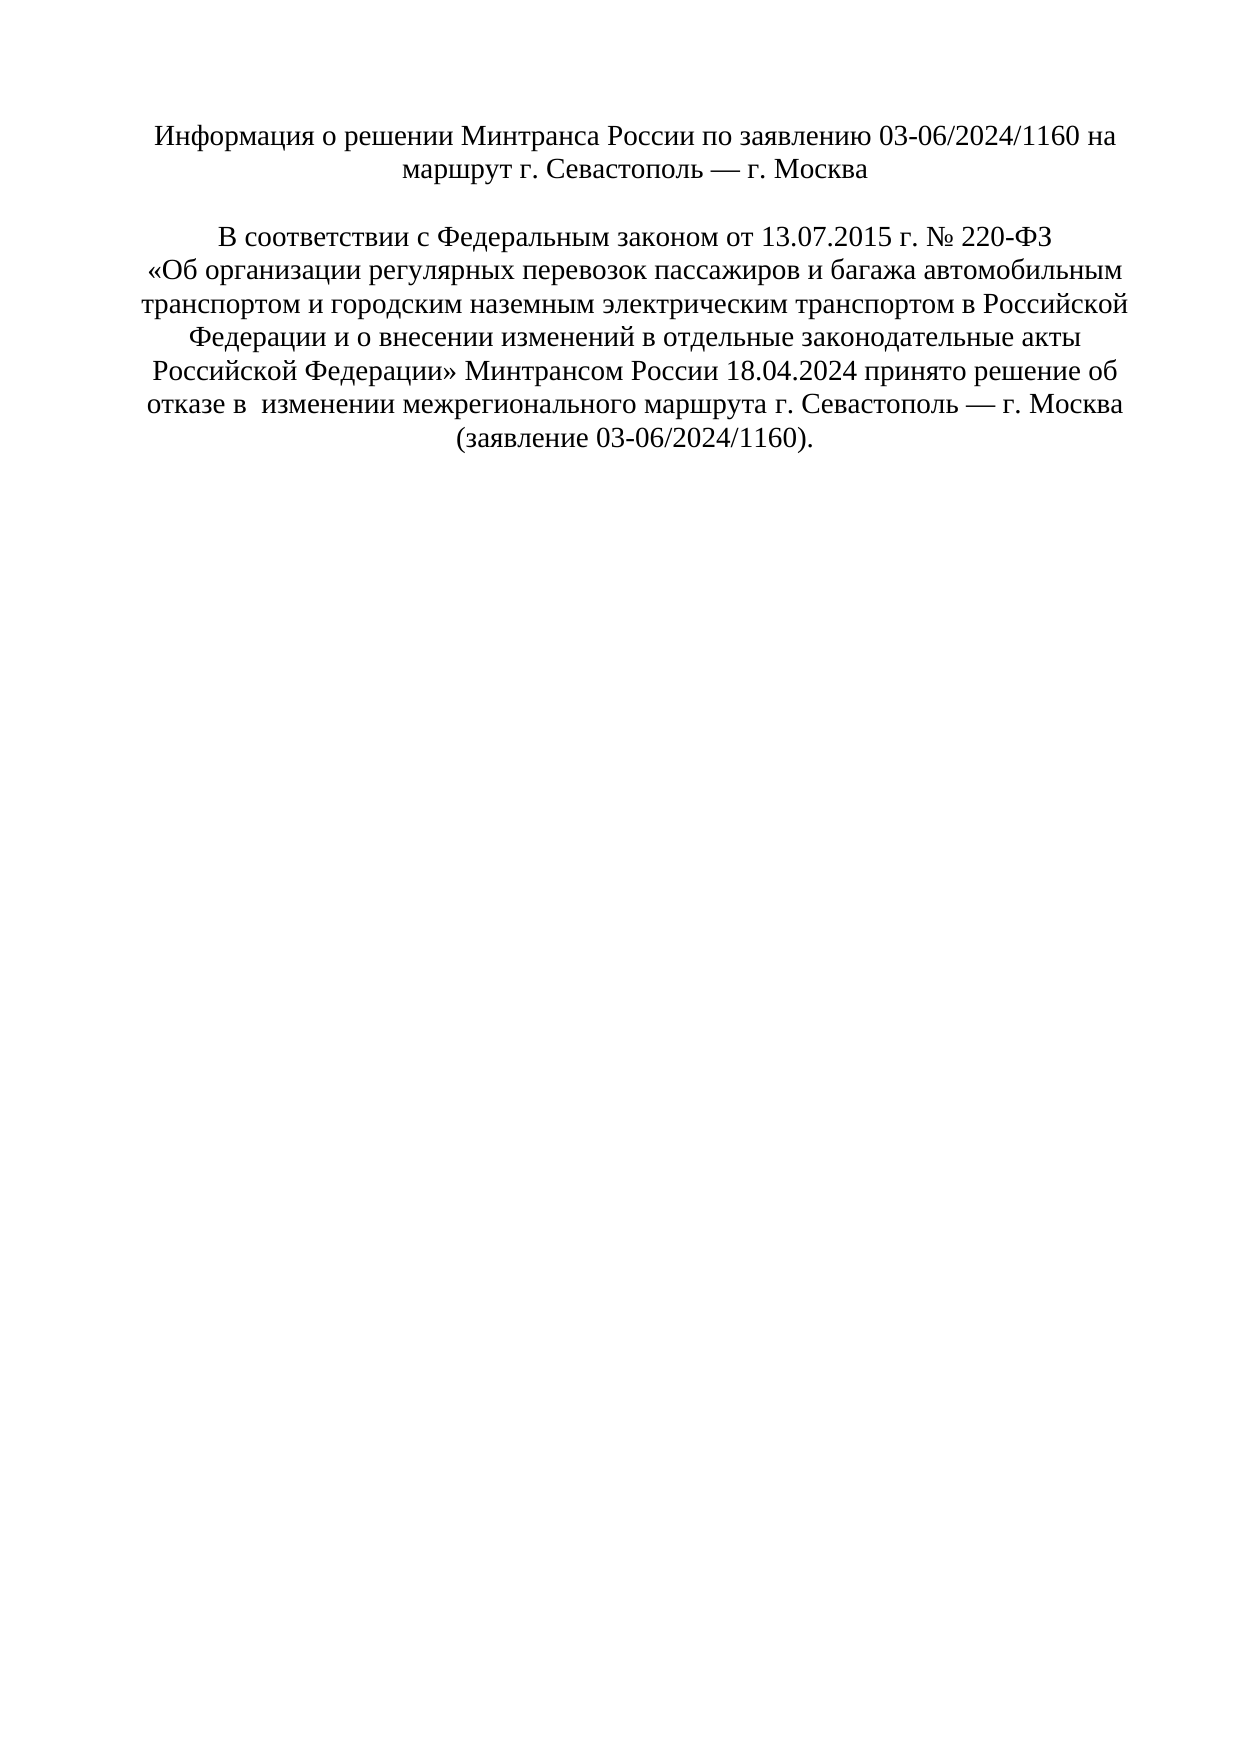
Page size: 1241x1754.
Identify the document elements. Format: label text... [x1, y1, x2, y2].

text Информация о решении Минтранса России по заявлению 03-06/2024/1160 на маршрут г. Севастополь — г. Москва [118, 118, 1152, 185]
text В соответствии с Федеральным законом от 13.07.2015 г. № 220-ФЗ «Об организации регулярных перевозок пассажиров и багажа автомобильным транспортом и городским наземным электрическим транспортом в Российской Федерации и о внесении изменений в отдельные законодательные акты Российской Федерации» Минтрансом России 18.04.2024 принято решение об отказе в изменении межрегионального маршрута г. Севастополь — г. Москва (заявление 03-06/2024/1160). [118, 219, 1152, 453]
